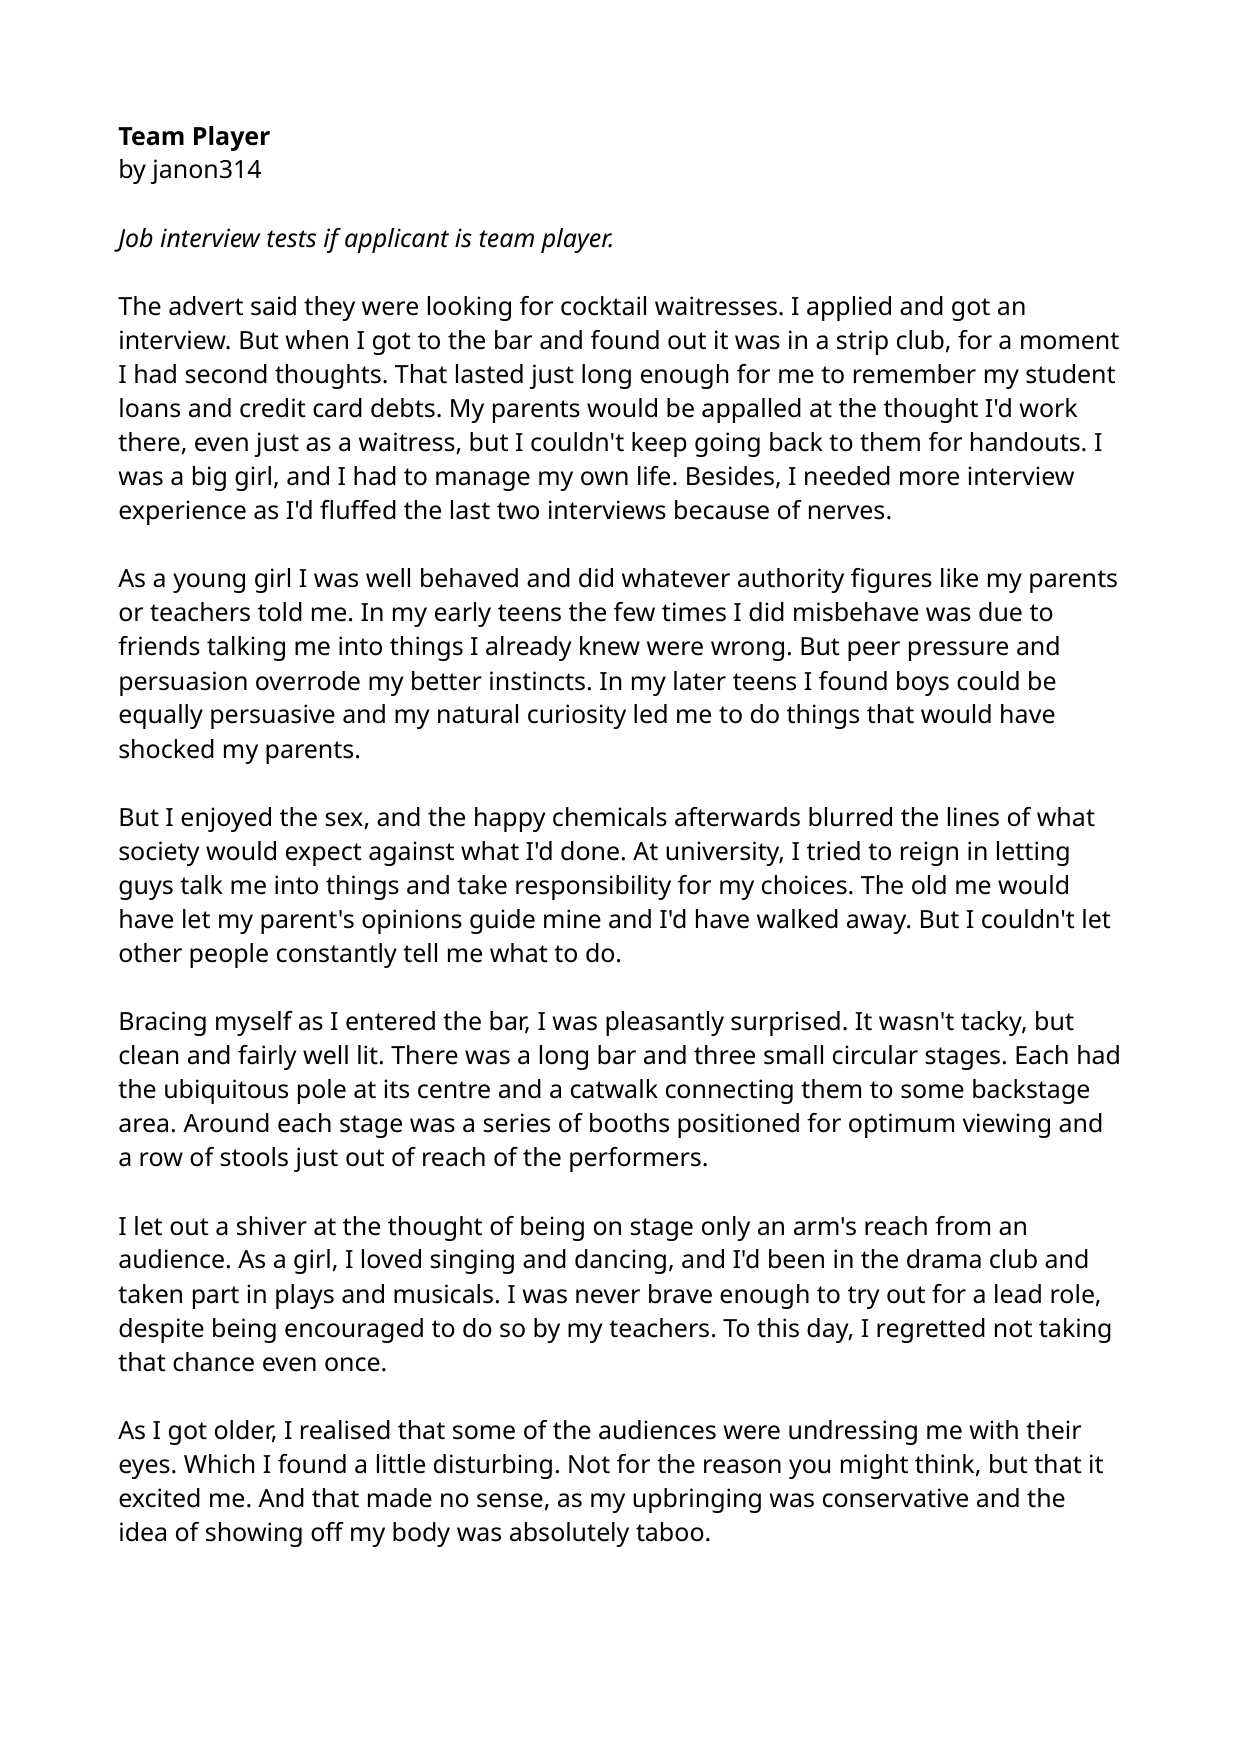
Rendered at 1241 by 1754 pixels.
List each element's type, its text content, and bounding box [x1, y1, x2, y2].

text Job interview tests if applicant is team player. [118, 220, 1122, 254]
text The advert said they were looking for cocktail waitresses. I applied and got an interview. But when I got to the bar and found out it was in a strip club, for a moment I had second thoughts. That lasted just long enough for me to remember my student loans and credit card debts. My parents would be appalled at the thought I'd work there, even just as a waitress, but I couldn't keep going back to them for handouts. I was a big girl, and I had to manage my own life. Besides, I needed more interview experience as I'd fluffed the last two interviews because of nerves. [118, 288, 1122, 527]
text Bracing myself as I entered the bar, I was pleasantly surprised. It wasn't tacky, but clean and fairly well lit. There was a long bar and three small circular stages. Each had the ubiquitous pole at its centre and a catwalk connecting them to some backstage area. Around each stage was a series of booths positioned for optimum viewing and a row of stools just out of reach of the performers. [118, 1004, 1122, 1174]
text As I got older, I realised that some of the audiences were undressing me with their eyes. Which I found a little disturbing. Not for the reason you might think, but that it excited me. And that made no sense, as my upbringing was conservative and the idea of showing off my body was absolutely taboo. [118, 1412, 1122, 1549]
text Team Player [118, 118, 1122, 152]
text As a young girl I was well behaved and did whatever authority figures like my parents or teachers told me. In my early teens the few times I did misbehave was due to friends talking me into things I already knew were wrong. But peer pressure and persuasion overrode my better instincts. In my later teens I found boys could be equally persuasive and my natural curiosity led me to do things that would have shocked my parents. [118, 561, 1122, 765]
text But I enjoyed the sex, and the happy chemicals afterwards blurred the lines of what society would expect against what I'd done. At university, I tried to reign in letting guys talk me into things and take responsibility for my choices. The old me would have let my parent's opinions guide mine and I'd have walked away. But I couldn't let other people constantly tell me what to do. [118, 799, 1122, 970]
text by janon314 [118, 152, 1122, 186]
text I let out a shiver at the thought of being on stage only an arm's reach from an audience. As a girl, I loved singing and dancing, and I'd been in the drama club and taken part in plays and musicals. I was never brave enough to try out for a lead role, despite being encouraged to do so by my teachers. To this day, I regretted not taking that chance even once. [118, 1208, 1122, 1378]
